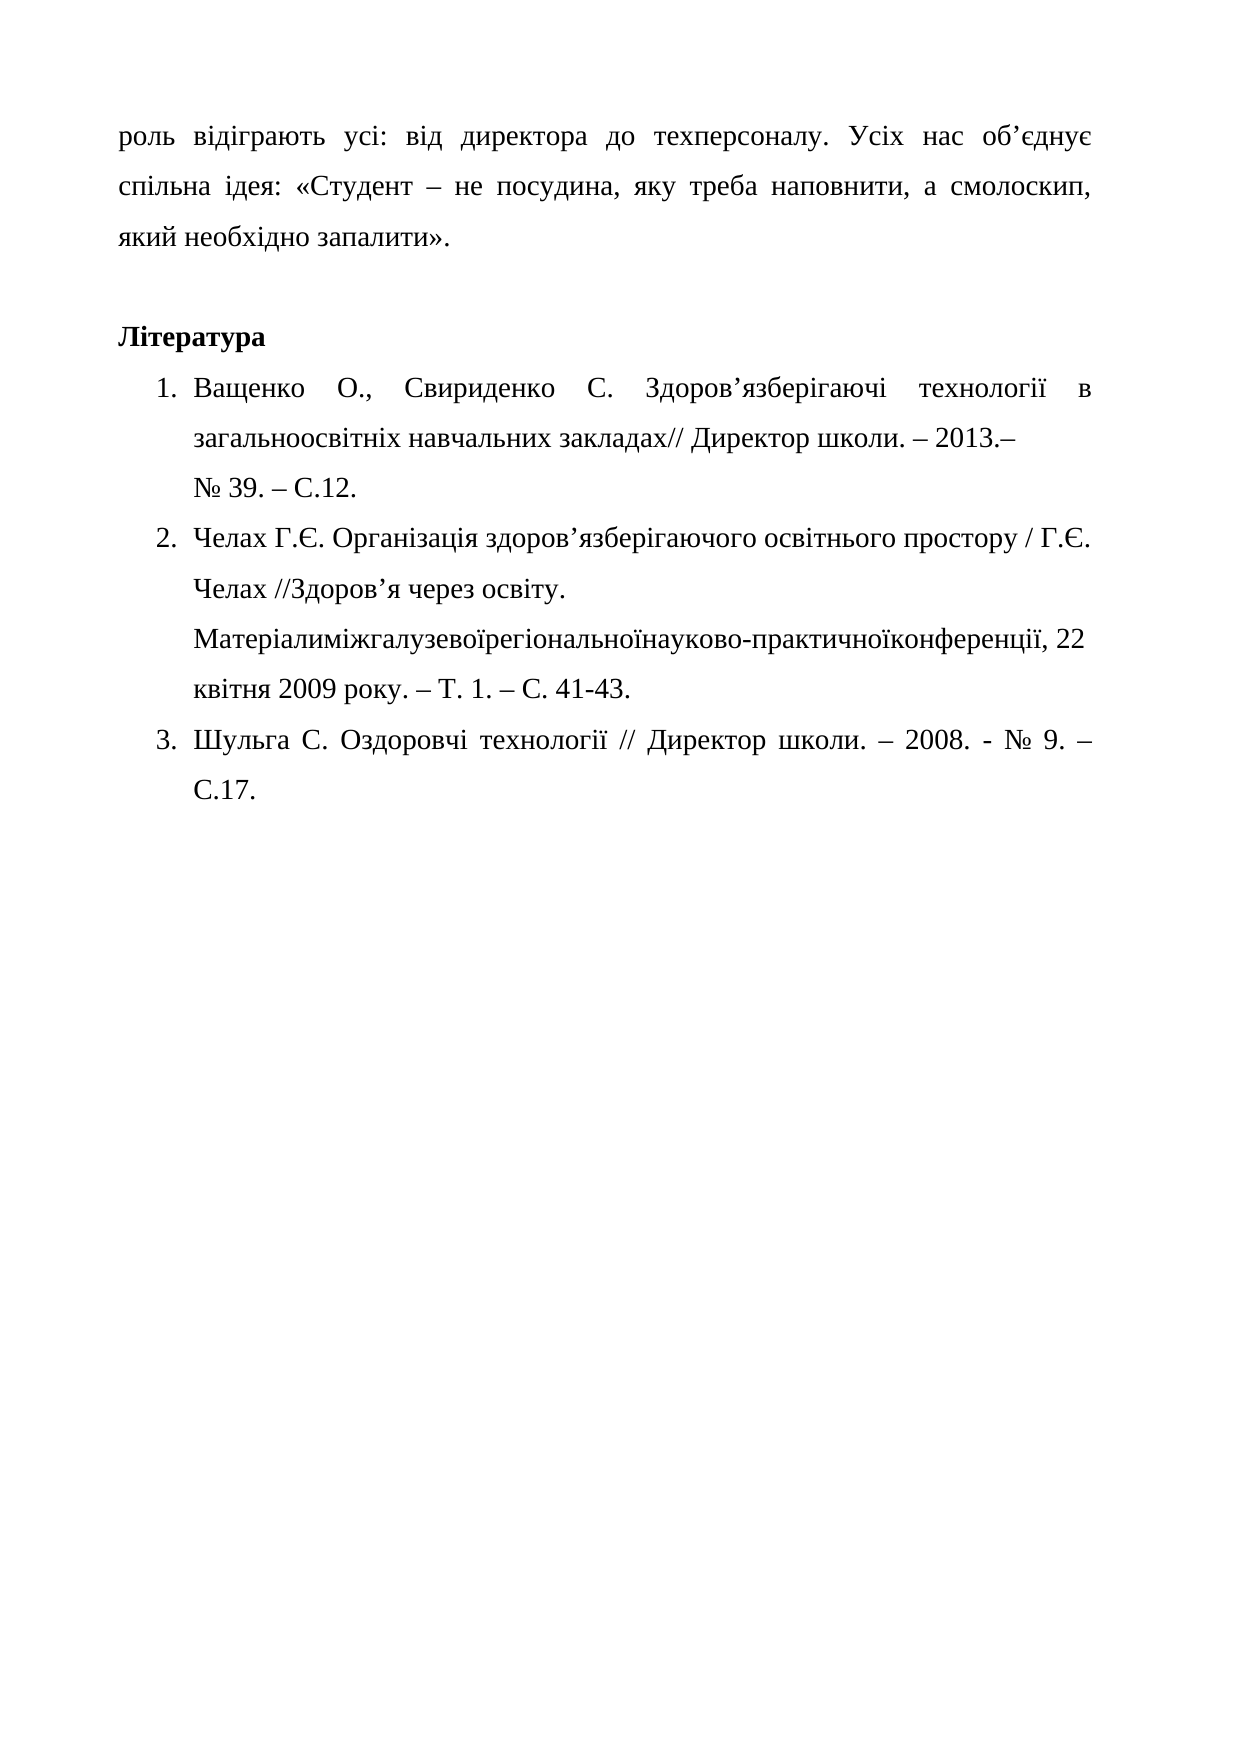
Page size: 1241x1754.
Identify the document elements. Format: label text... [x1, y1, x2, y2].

list Ващенко О., Свириденко С. Здоров’язберігаючі технології в загальноосвітніх навчальних закладах// Директор школи. – 2013.– [156, 370, 1093, 453]
text № 39. – С.12. [193, 470, 1093, 504]
list Шульга С. Оздоровчі технології // Директор школи. – 2008. - № 9. – С.17. [156, 722, 1093, 806]
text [118, 118, 1093, 252]
list Челах Г.Є. Організація здоров’язберігаючого освітнього простору / Г.Є. Челах //Здоров’я через освіту. Матеріалиміжгалузевоїрегіональноїнауково-практичноїконференції, 22 квітня 2009 року. – Т. 1. – С. 41-43. [156, 521, 1122, 705]
text Література [118, 319, 1093, 353]
